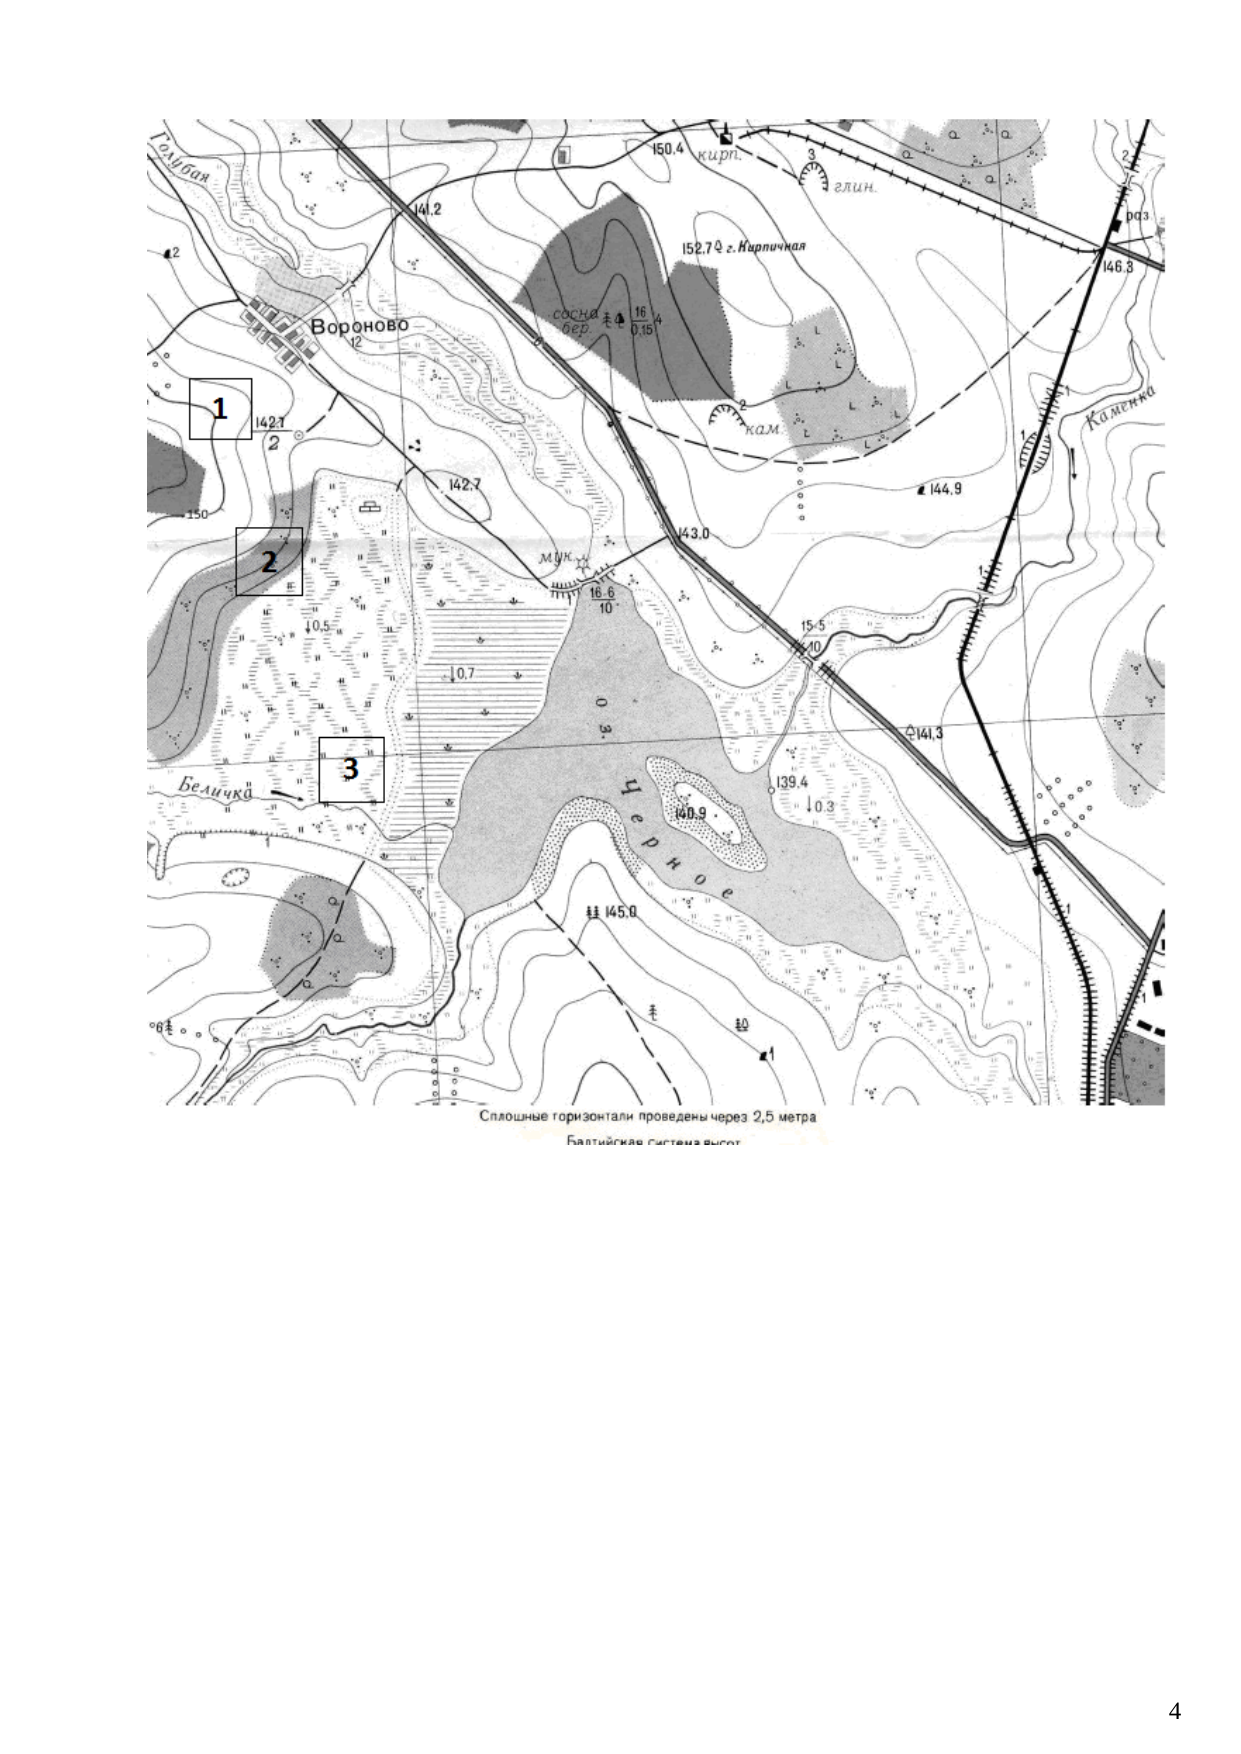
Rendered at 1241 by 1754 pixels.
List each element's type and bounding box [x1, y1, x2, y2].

picture [147, 118, 1175, 1145]
